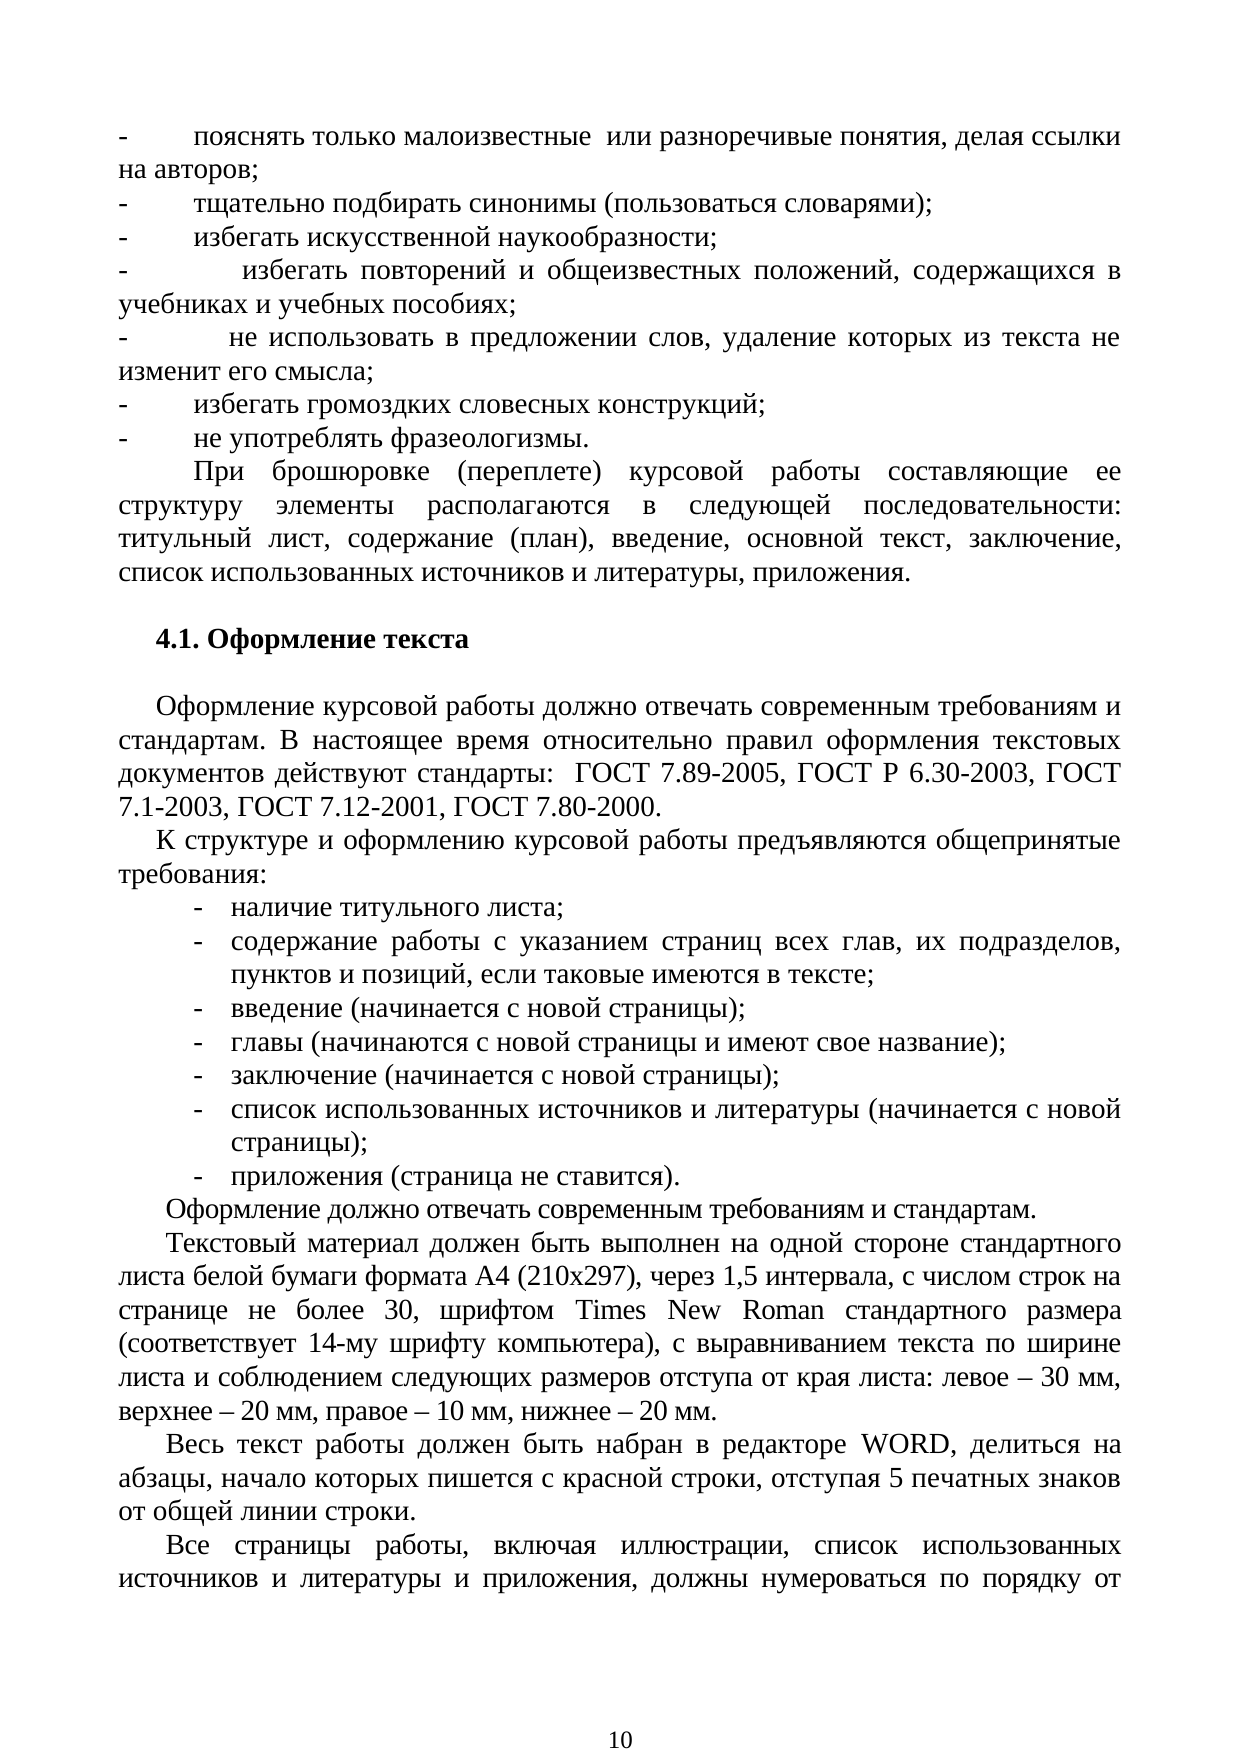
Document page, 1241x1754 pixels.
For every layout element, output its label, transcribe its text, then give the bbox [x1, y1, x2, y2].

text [118, 1527, 1122, 1594]
text - пояснять только малоизвестные или разноречивые понятия, делая ссылки на авторов; [118, 118, 1122, 185]
list наличие титульного листа; [193, 889, 1122, 923]
text При брошюровке (переплете) курсовой работы составляющие ее структуру элементы располагаются в следующей последовательности: титульный лист, содержание (план), введение, основной текст, заключение, список использованных источников и литературы, приложения. [118, 453, 1122, 588]
text - избегать искусственной наукообразности; [118, 219, 1122, 252]
list приложения (страница не ставится). [193, 1158, 1122, 1191]
list содержание работы с указанием страниц всех глав, их подразделов, пунктов и позиций, если таковые имеются в тексте; [193, 923, 1122, 990]
list заключение (начинается с новой страницы); [193, 1057, 1122, 1091]
list введение (начинается с новой страницы); [193, 990, 1122, 1024]
text - не употреблять фразеологизмы. [118, 420, 1122, 453]
text - избегать повторений и общеизвестных положений, содержащихся в учебниках и учебных пособиях; [118, 252, 1122, 319]
list список использованных источников и литературы (начинается с новой страницы); [193, 1091, 1122, 1158]
text Весь текст работы должен быть набран в редакторе WORD, делиться на абзацы, начало которых пишется с красной строки, отступая 5 печатных знаков от общей линии строки. [118, 1426, 1122, 1527]
text К структуре и оформлению курсовой работы предъявляются общепринятые требования: [118, 822, 1122, 889]
text - тщательно подбирать синонимы (пользоваться словарями); [118, 185, 1122, 219]
text 4.1. Оформление текста [118, 621, 1122, 655]
text Оформление должно отвечать современным требованиям и стандартам. [118, 1191, 1122, 1225]
text - избегать громоздких словесных конструкций; [118, 386, 1122, 420]
text - не использовать в предложении слов, удаление которых из текста не изменит его смысла; [118, 319, 1122, 386]
list главы (начинаются с новой страницы и имеют свое название); [193, 1024, 1122, 1057]
text Текстовый материал должен быть выполнен на одной стороне стандартного листа белой бумаги формата А4 (210х297), через 1,5 интервала, с числом строк на странице не более 30, шрифтом Times New Roman стандартного размера (соответствует 14-му шрифту компьютера), с выравниванием текста по ширине листа и соблюдением следующих размеров отступа от края листа: левое – , верхнее – , правое – , нижнее – . [118, 1225, 1122, 1426]
text Оформление курсовой работы должно отвечать современным требованиям и стандартам. В настоящее время относительно правил оформления текстовых документов действуют стандарты: ГОСТ 7.89-2005, ГОСТ Р 6.30-2003, ГОСТ 7.1-2003, ГОСТ 7.12-2001, ГОСТ 7.80-2000. [118, 688, 1122, 822]
